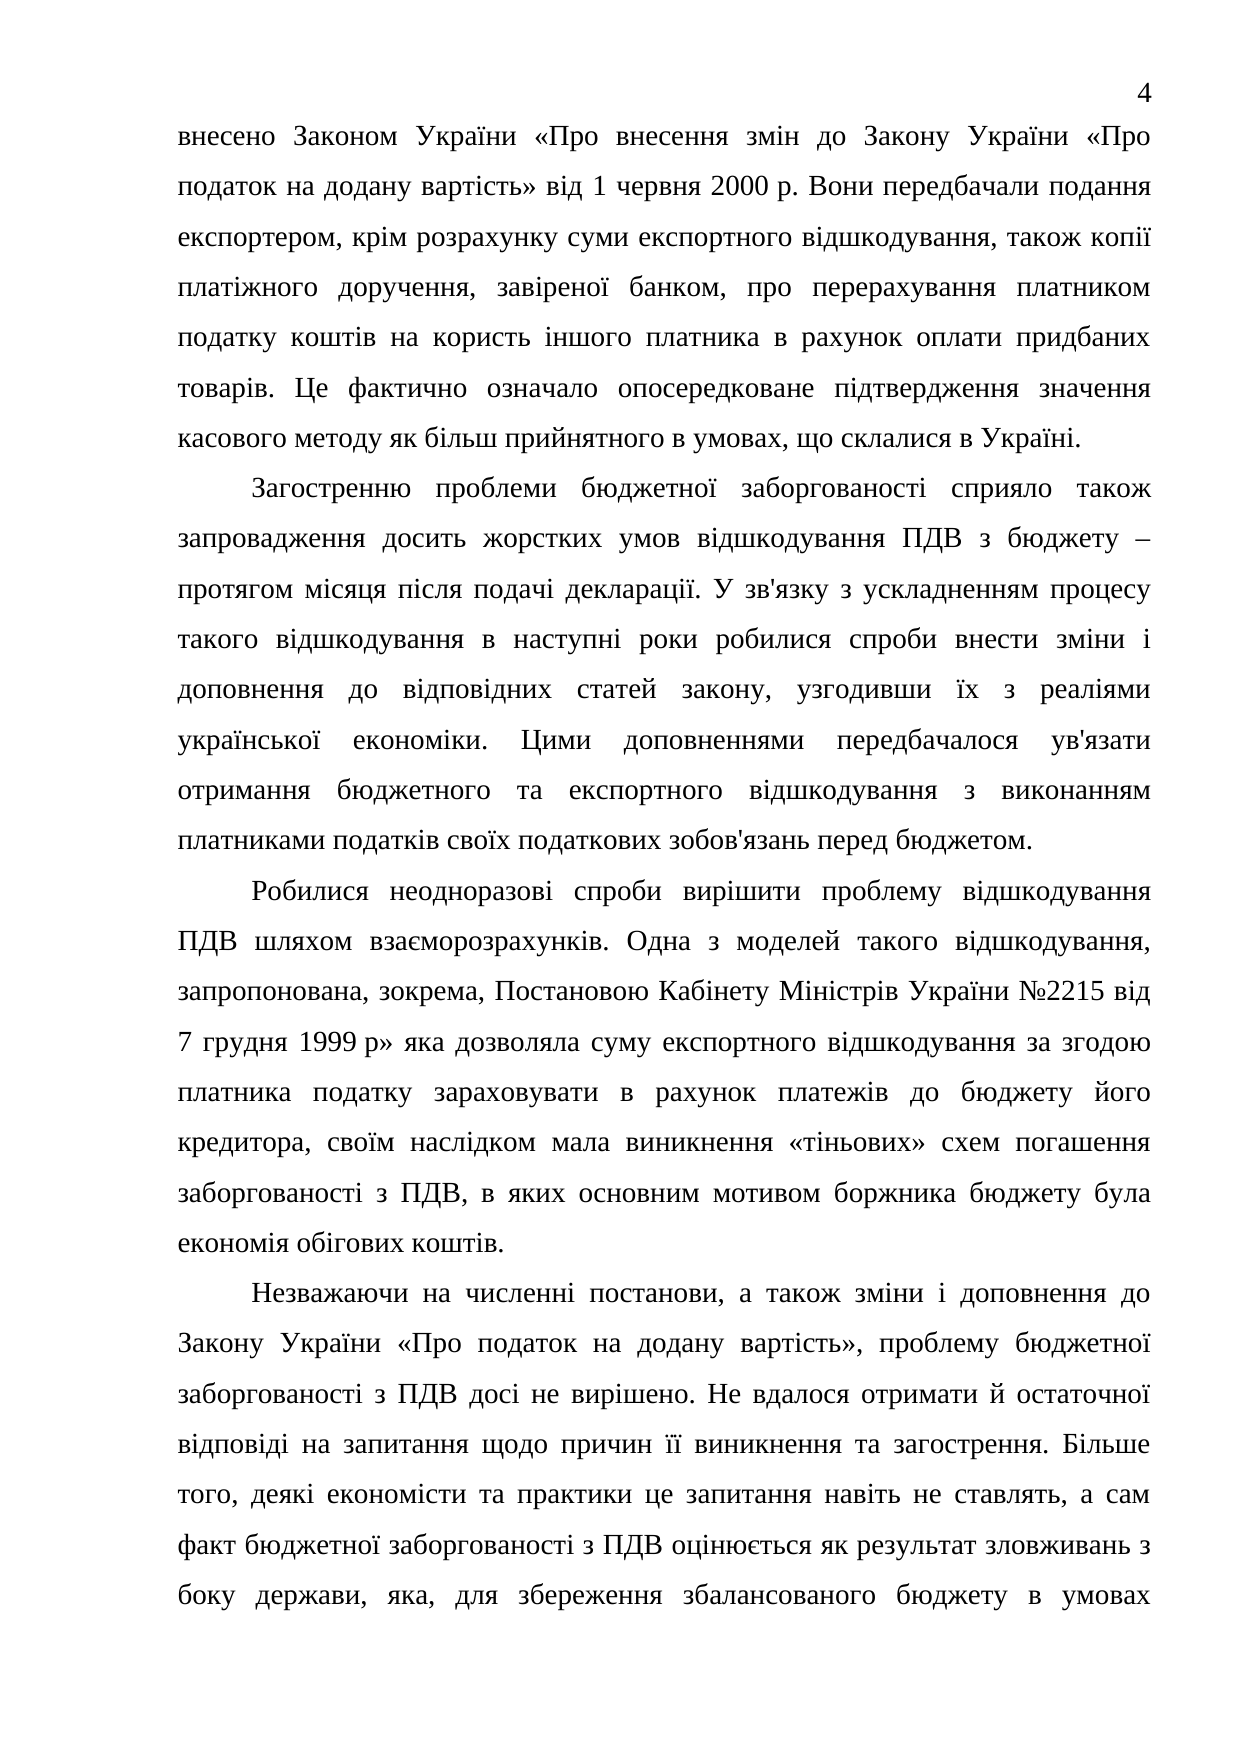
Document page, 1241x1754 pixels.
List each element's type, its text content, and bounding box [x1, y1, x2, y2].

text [177, 1275, 1152, 1611]
text Робилися неодноразові спроби вирішити проблему відшкодування ПДВ шляхом взаєморозрахунків. Одна з моделей такого відшкодування, запропонована, зокрема, Постановою Кабінету Міністрів України №2215 від 7 грудня 1999 р» яка дозволяла суму експортного відшкодування за згодою платника податку зараховувати в рахунок платежів до бюджету його кредитора, своїм наслідком мала виникнення «тіньових» схем погашення заборгованості з ПДВ, в яких основним мотивом боржника бюджету була економія обігових коштів. [177, 873, 1152, 1258]
text Загостренню проблеми бюджетної заборгованості сприяло також запровадження досить жорстких умов відшкодування ПДВ з бюджету – протягом місяця після подачі декларації. У зв'язку з ускладненням процесу такого відшкодування в наступні роки робилися спроби внести зміни і доповнення до відповідних статей закону, узгодивши їх з реаліями української економіки. Цими доповненнями передбачалося ув'язати отримання бюджетного та експортного відшкодування з виконанням платниками податків своїх податкових зобов'язань перед бюджетом. [177, 470, 1152, 856]
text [177, 118, 1152, 453]
